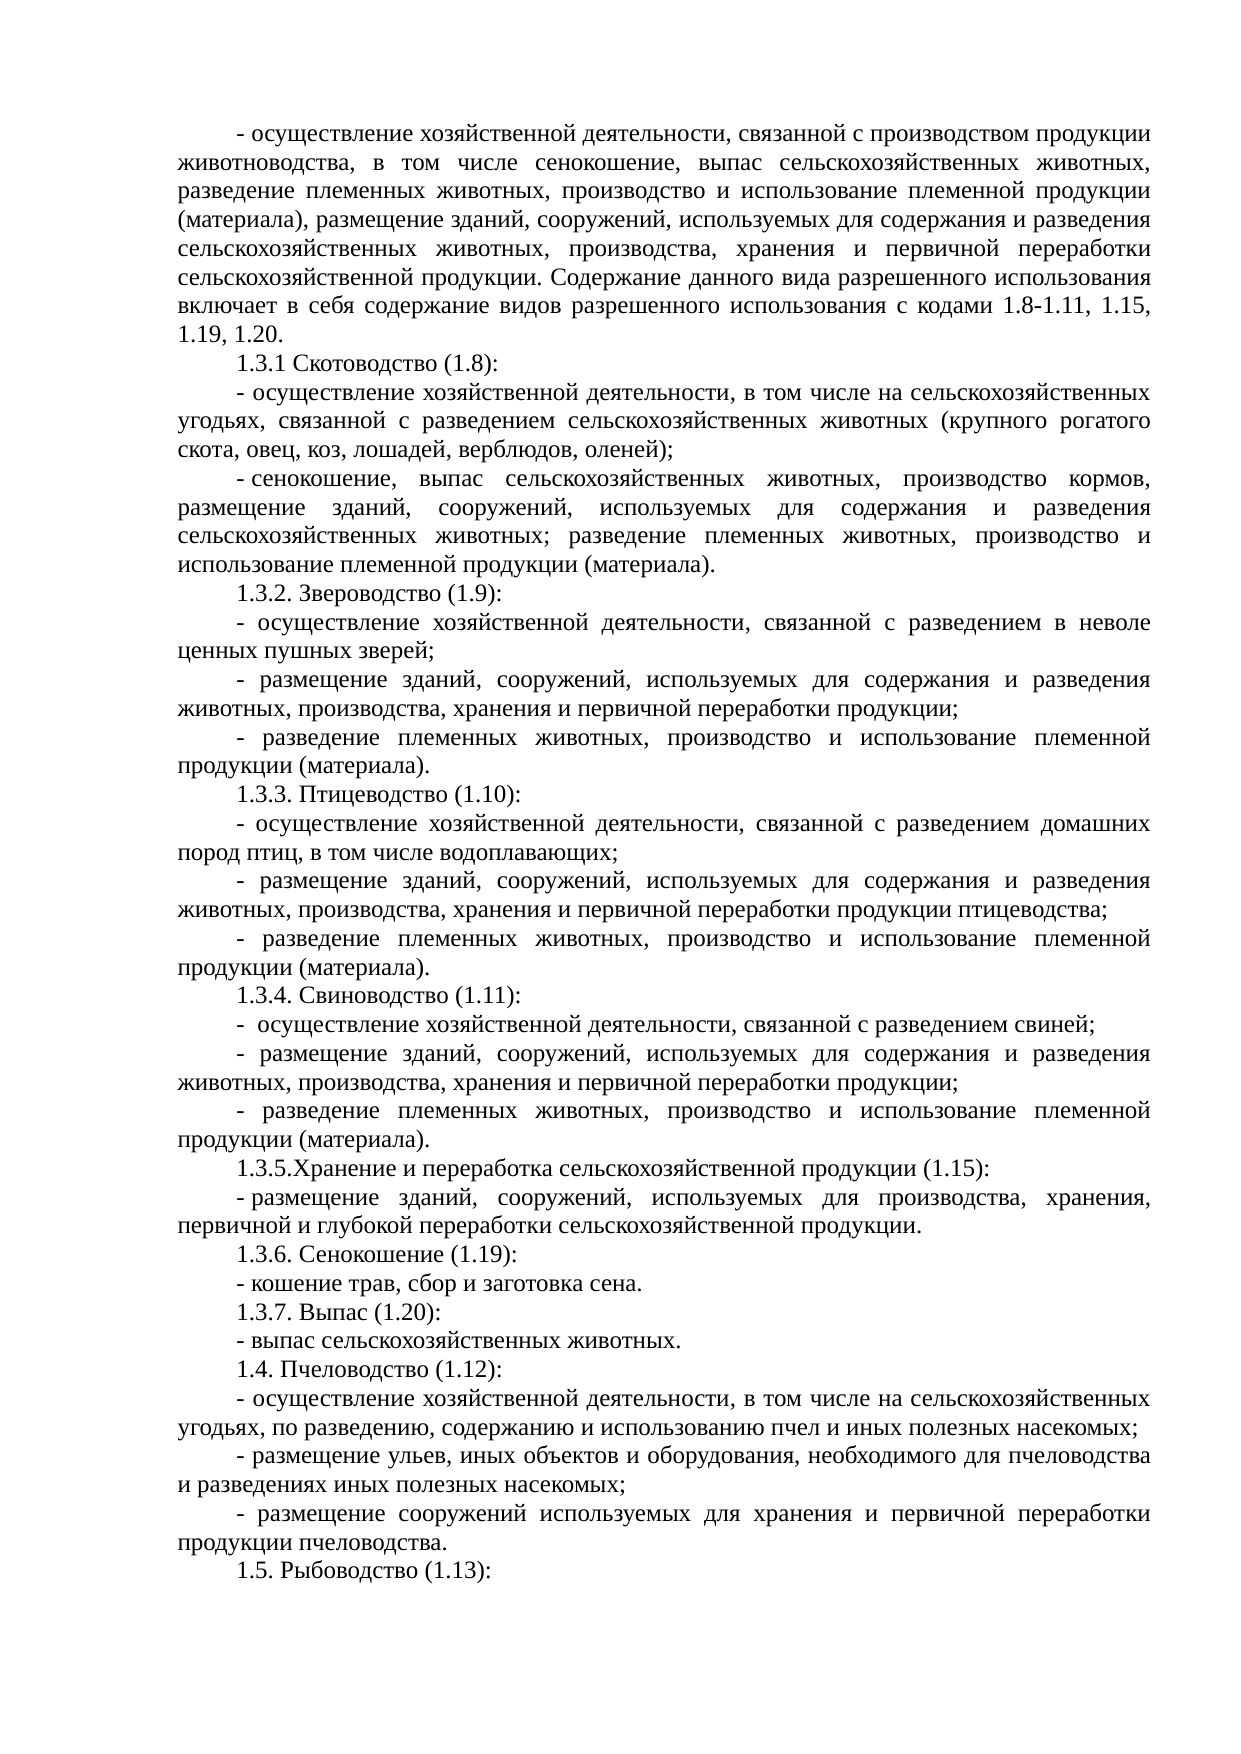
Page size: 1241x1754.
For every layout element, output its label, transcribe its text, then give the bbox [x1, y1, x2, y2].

text 1.5. Рыбоводство (1.13): [177, 1556, 1152, 1584]
text - сенокошение, выпас сельскохозяйственных животных, производство кормов, размещение зданий, сооружений, используемых для содержания и разведения сельскохозяйственных животных; разведение племенных животных, производство и использование племенной продукции (материала). [177, 463, 1152, 578]
text 1.3.7. Выпас (1.20): [177, 1297, 1152, 1326]
text 1.3.4. Свиноводство (1.11): [177, 981, 1152, 1009]
text 1.4. Пчеловодство (1.12): [177, 1354, 1152, 1383]
text - осуществление хозяйственной деятельности, связанной с производством продукции животноводства, в том числе сенокошение, выпас сельскохозяйственных животных, разведение племенных животных, производство и использование племенной продукции (материала), размещение зданий, сооружений, используемых для содержания и разведения сельскохозяйственных животных, производства, хранения и первичной переработки сельскохозяйственной продукции. Содержание данного вида разрешенного использования включает в себя содержание видов разрешенного использования с кодами 1.8-1.11, 1.15, 1.19, 1.20. [177, 118, 1152, 348]
text - осуществление хозяйственной деятельности, связанной с разведением домашних пород птиц, в том числе водоплавающих; [177, 808, 1152, 866]
text 1.3.3. Птицеводство (1.10): [177, 779, 1152, 808]
text - разведение племенных животных, производство и использование племенной продукции (материала). [177, 1096, 1152, 1153]
text - осуществление хозяйственной деятельности, в том числе на сельскохозяйственных угодьях, связанной с разведением сельскохозяйственных животных (крупного рогатого скота, овец, коз, лошадей, верблюдов, оленей); [177, 377, 1152, 463]
text 1.3.2. Звероводство (1.9): [177, 578, 1152, 607]
text - разведение племенных животных, производство и использование племенной продукции (материала). [177, 923, 1152, 981]
text - осуществление хозяйственной деятельности, связанной с разведением в неволе ценных пушных зверей; [177, 607, 1152, 664]
text - размещение зданий, сооружений, используемых для содержания и разведения животных, производства, хранения и первичной переработки продукции; [177, 1038, 1152, 1096]
text - осуществление хозяйственной деятельности, в том числе на сельскохозяйственных угодьях, по разведению, содержанию и использованию пчел и иных полезных насекомых; [177, 1383, 1152, 1441]
text - разведение племенных животных, производство и использование племенной продукции (материала). [177, 722, 1152, 779]
text - размещение сооружений используемых для хранения и первичной переработки продукции пчеловодства. [177, 1498, 1152, 1556]
text - размещение зданий, сооружений, используемых для производства, хранения, первичной и глубокой переработки сельскохозяйственной продукции. [177, 1182, 1152, 1239]
text 1.3.1 Скотоводство (1.8): [177, 348, 1152, 377]
text 1.3.5.Хранение и переработка сельскохозяйственной продукции (1.15): [177, 1153, 1152, 1182]
text 1.3.6. Сенокошение (1.19): [177, 1239, 1152, 1268]
text - кошение трав, сбор и заготовка сена. [177, 1268, 1152, 1297]
text - размещение ульев, иных объектов и оборудования, необходимого для пчеловодства и разведениях иных полезных насекомых; [177, 1441, 1152, 1498]
text - размещение зданий, сооружений, используемых для содержания и разведения животных, производства, хранения и первичной переработки продукции; [177, 664, 1152, 722]
text - выпас сельскохозяйственных животных. [177, 1326, 1152, 1354]
text - осуществление хозяйственной деятельности, связанной с разведением свиней; [177, 1009, 1152, 1038]
text - размещение зданий, сооружений, используемых для содержания и разведения животных, производства, хранения и первичной переработки продукции птицеводства; [177, 866, 1152, 923]
